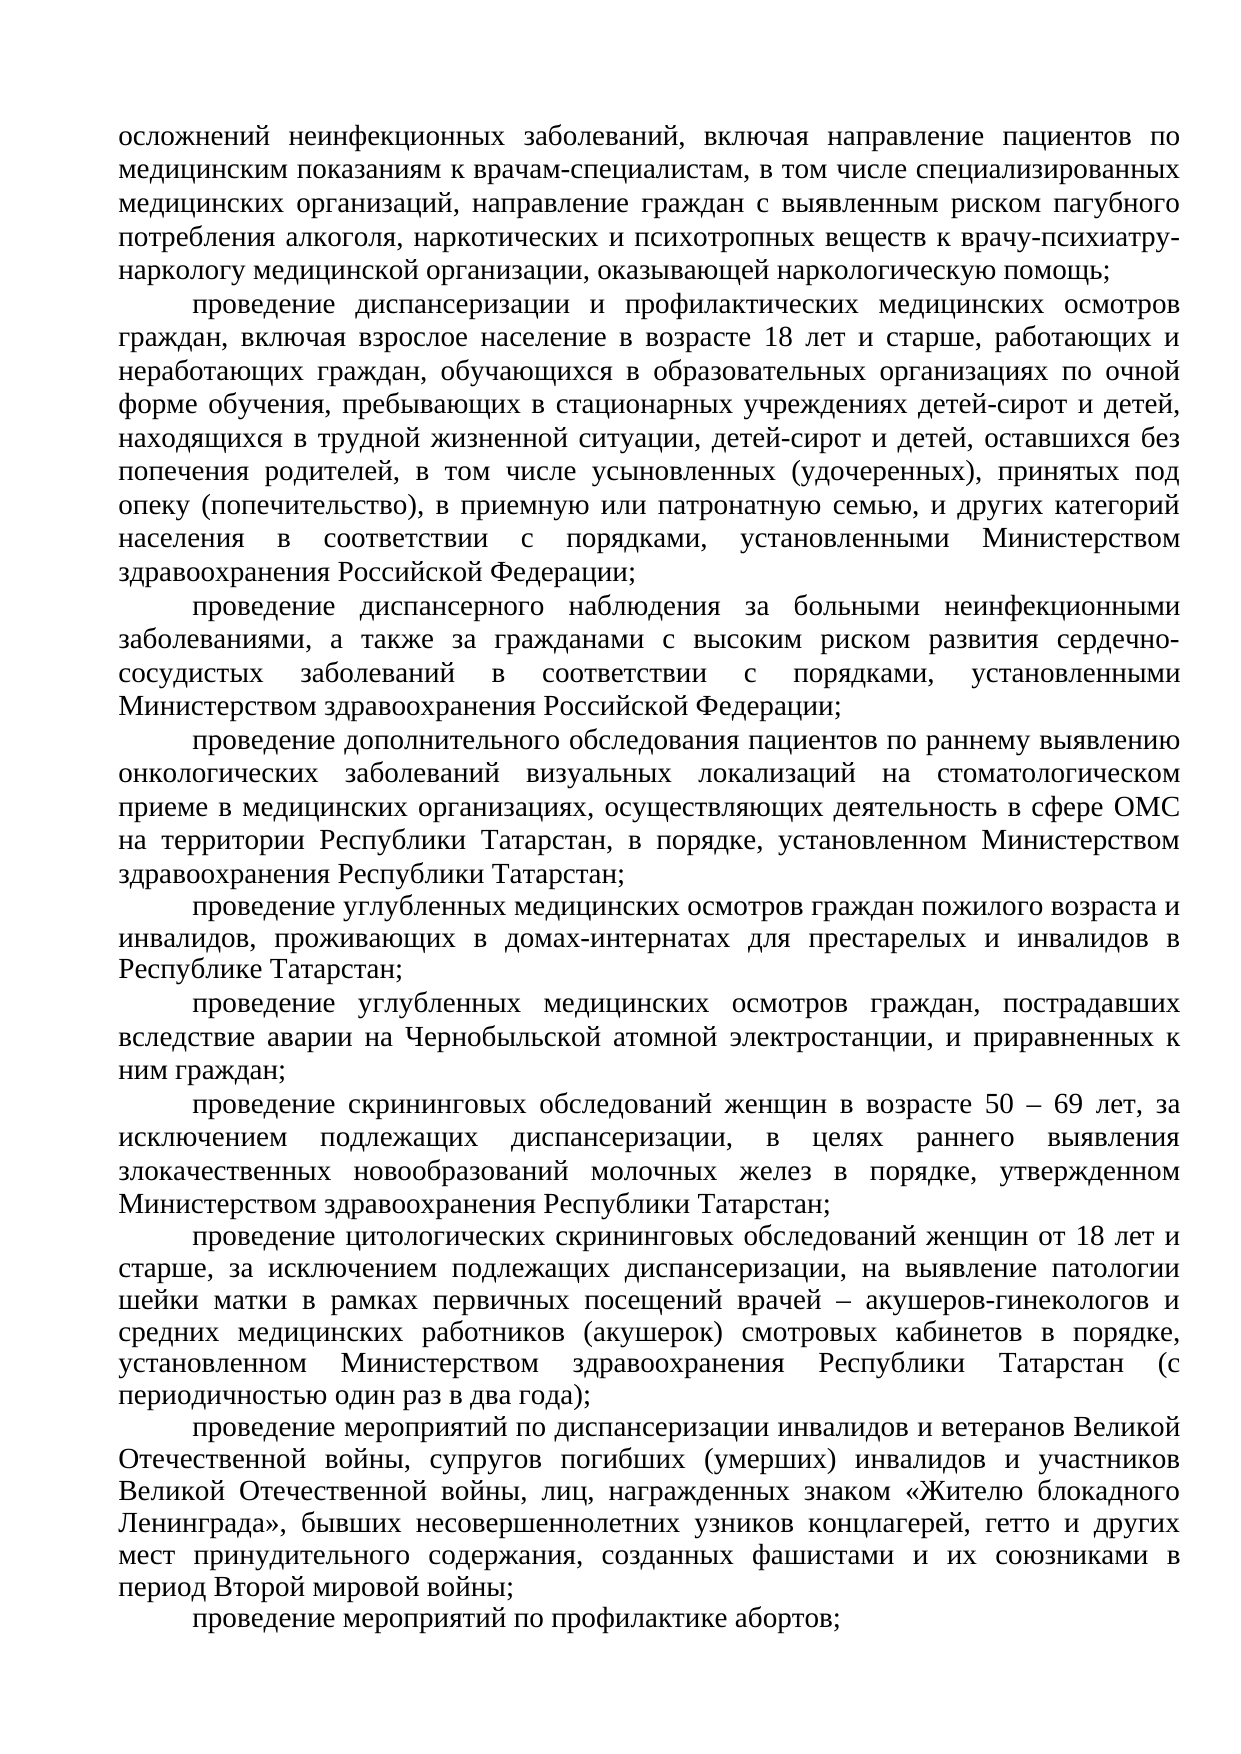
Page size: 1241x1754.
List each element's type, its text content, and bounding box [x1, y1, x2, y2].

text проведение мероприятий по профилактике абортов; [118, 1602, 1181, 1634]
text проведение мероприятий по диспансеризации инвалидов и ветеранов Великой Отечественной войны, супругов погибших (умерших) инвалидов и участников Великой Отечественной войны, лиц, награжденных знаком «Жителю блокадного Ленинграда», бывших несовершеннолетних узников концлагерей, гетто и других мест принудительного содержания, созданных фашистами и их союзниками в период Второй мировой войны; [118, 1411, 1181, 1602]
text проведение диспансеризации и профилактических медицинских осмотров граждан, включая взрослое население в возрасте 18 лет и старше, работающих и неработающих граждан, обучающихся в образовательных организациях по очной форме обучения, пребывающих в стационарных учреждениях детей-сирот и детей, находящихся в трудной жизненной ситуации, детей-сирот и детей, оставшихся без попечения родителей, в том числе усыновленных (удочеренных), принятых под опеку (попечительство), в приемную или патронатную семью, и других категорий населения в соответствии с порядками, установленными Министерством здравоохранения Российской Федерации; [118, 286, 1181, 588]
text проведение скрининговых обследований женщин в возрасте 50 – 69 лет, за исключением подлежащих диспансеризации, в целях раннего выявления злокачественных новообразований молочных желез в порядке, утвержденном Министерством здравоохранения Республики Татарстан; [118, 1086, 1181, 1220]
text проведение углубленных медицинских осмотров граждан пожилого возраста и инвалидов, проживающих в домах-интернатах для престарелых и инвалидов в Республике Татарстан; [118, 889, 1181, 985]
text проведение диспансерного наблюдения за больными неинфекционными заболеваниями, а также за гражданами с высоким риском развития сердечно-сосудистых заболеваний в соответствии с порядками, установленными Министерством здравоохранения Российской Федерации; [118, 588, 1181, 722]
text проведение углубленных медицинских осмотров граждан, пострадавших вследствие аварии на Чернобыльской атомной электростанции, и приравненных к ним граждан; [118, 985, 1181, 1086]
text проведение дополнительного обследования пациентов по раннему выявлению онкологических заболеваний визуальных локализаций на стоматологическом приеме в медицинских организациях, осуществляющих деятельность в сфере ОМС на территории Республики Татарстан, в порядке, установленном Министерством здравоохранения Республики Татарстан; [118, 722, 1181, 889]
text проведение цитологических скрининговых обследований женщин от 18 лет и старше, за исключением подлежащих диспансеризации, на выявление патологии шейки матки в рамках первичных посещений врачей – акушеров-гинекологов и средних медицинских работников (акушерок) смотровых кабинетов в порядке, установленном Министерством здравоохранения Республики Татарстан (с периодичностью один раз в два года); [118, 1220, 1181, 1411]
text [118, 118, 1181, 286]
